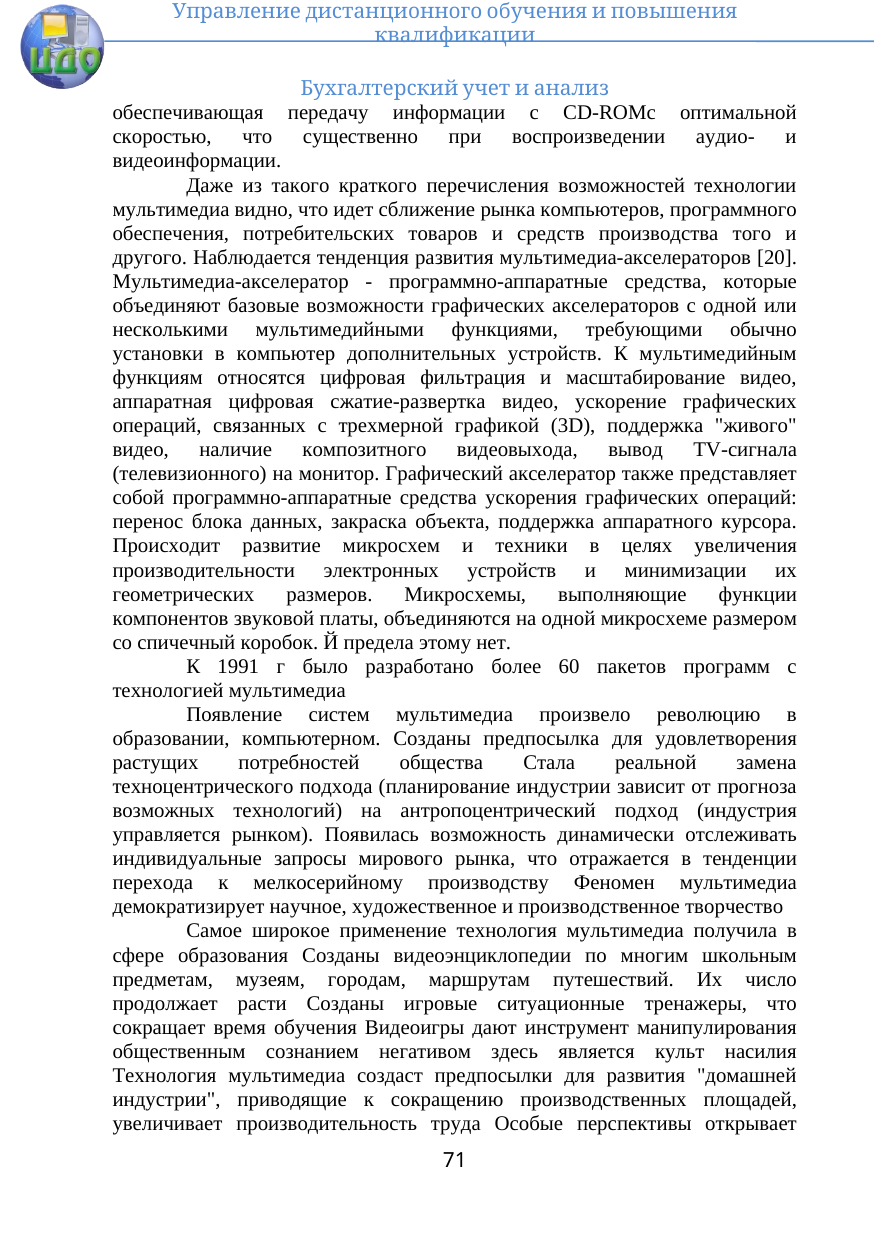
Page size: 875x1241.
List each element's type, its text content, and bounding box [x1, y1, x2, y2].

text Даже из такого краткого перечисления возможностей технологии мультимедиа видно, что идет сближение рынка компьютеров, программного обеспечения, потребительских товаров и средств производства того и другого. Наблюдается тенденция развития мультимедиа-акселераторов [20]. Мультимедиа-акселератор - программно-аппаратные средства, которые объединяют базовые возможности графических акселераторов с одной или несколькими мультимедийными функциями, требующими обычно установки в компьютер дополнительных устройств. К мультимедийным функциям относятся цифровая фильтрация и масштабирование видео, аппаратная цифровая сжатие-развертка видео, ускорение графических операций, связанных с трехмерной графикой (3D), поддержка "живого" видео, наличие композитного видеовыхода, вывод TV-сигнала (телевизионного) на монитор. Графический акселератор также представляет собой программно-аппаратные средства ускорения графических операций: перенос блока данных, закраска объекта, поддержка аппаратного курсора. Происходит развитие микросхем и техники в целях увеличения производительности электронных устройств и минимизации их геометрических размеров. Микросхемы, выполняющие функции компонентов звуковой платы, объединяются на одной микросхеме размером со спичечный коробок. Й предела этому нет. [112, 172, 797, 654]
text К 1991 г было разработано более 60 пакетов программ с технологией мультимедиа [112, 654, 797, 702]
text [112, 100, 797, 172]
text Появление систем мультимедиа произвело революцию в образовании, компьютерном. Созданы предпосылка для удовлетворения растущих потребностей общества Стала реальной замена техноцентрического подхода (планирование индустрии зависит от прогноза возможных технологий) на антропоцентрический подход (индустрия управляется рынком). Появилась возможность динамически отслеживать индивидуальные запросы мирового рынка, что отражается в тенденции перехода к мелкосерийному производству Феномен мультимедиа демократизирует научное, художественное и производственное творчество [112, 702, 797, 918]
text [112, 918, 797, 1135]
picture [20, 4, 105, 89]
